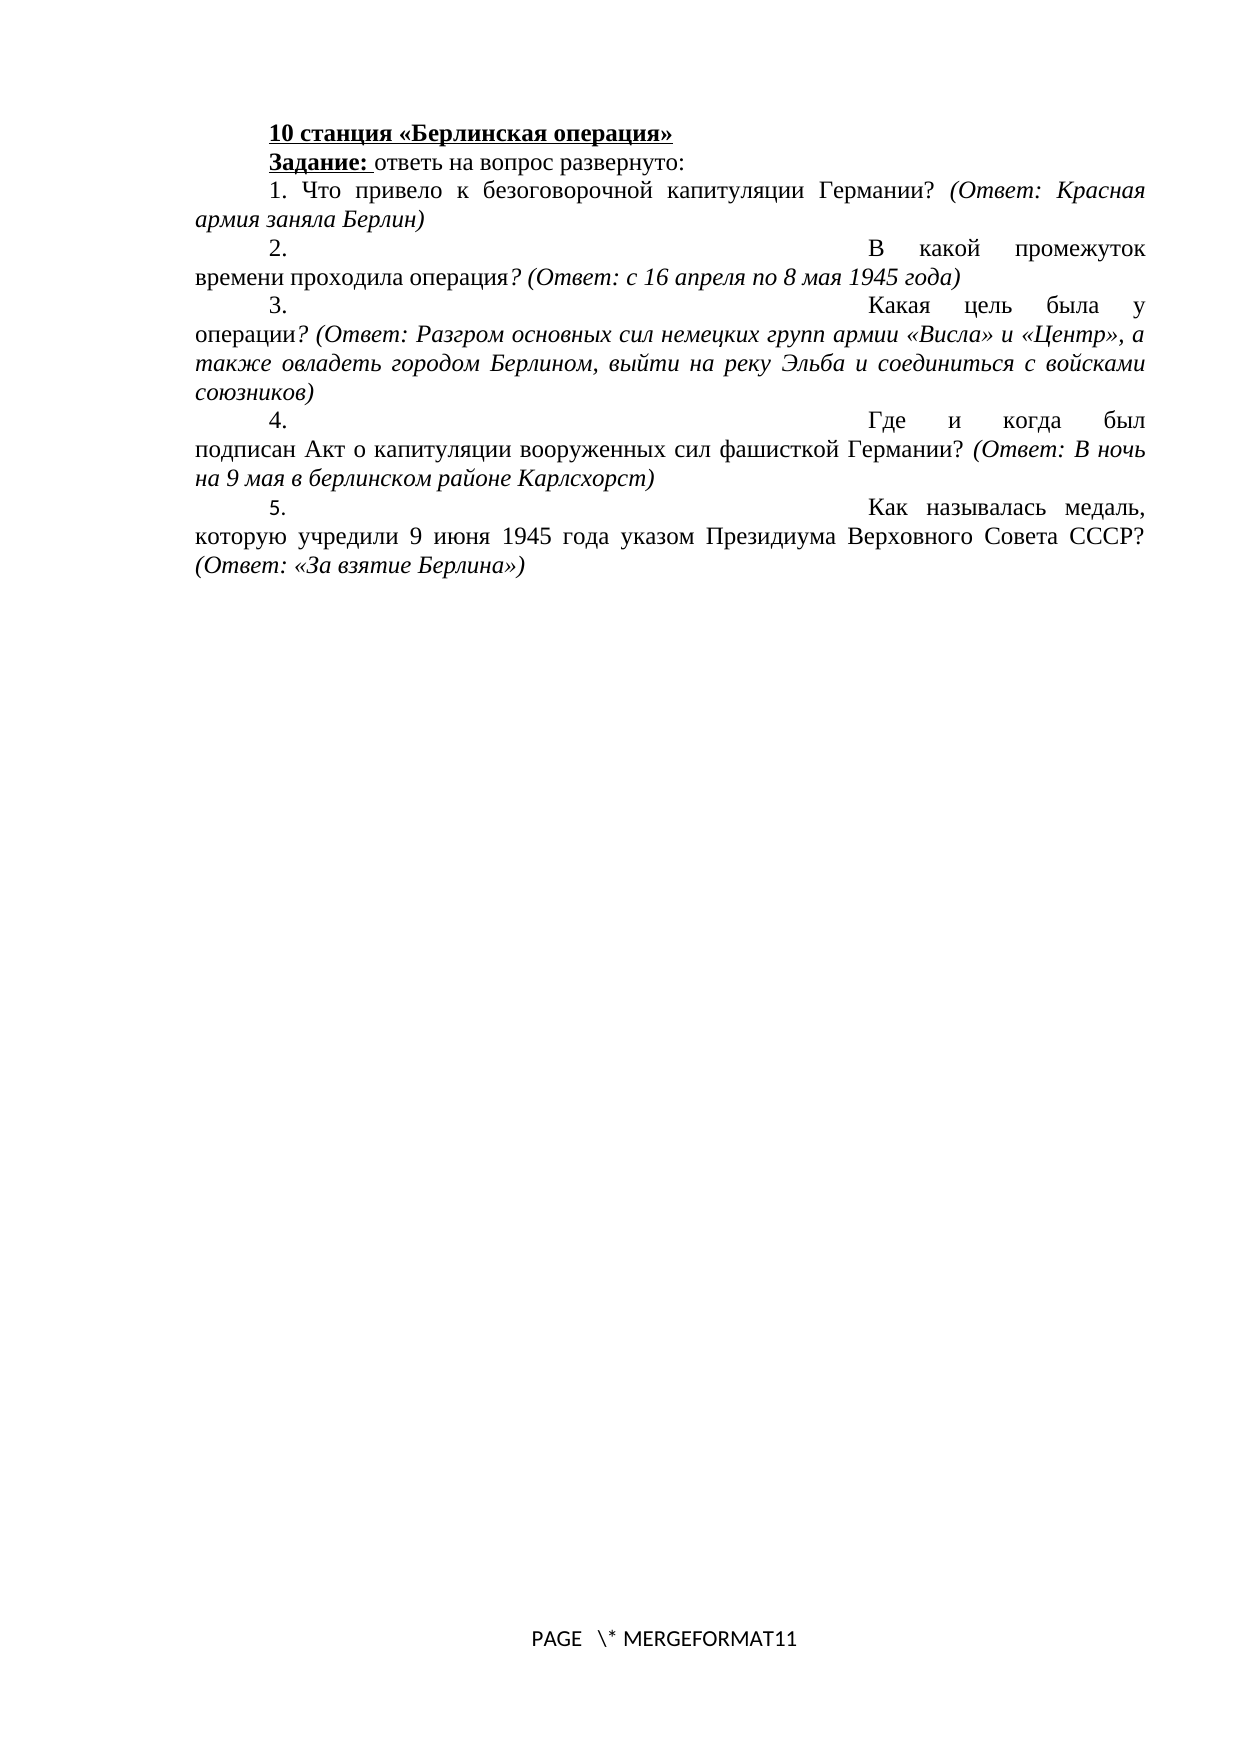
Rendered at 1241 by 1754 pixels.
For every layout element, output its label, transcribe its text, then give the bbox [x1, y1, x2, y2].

list Где и когда был подписан Акт о капитуляции вооруженных сил фашисткой Германии? (Ответ: В ночь на 9 мая в берлинском районе Карлсхорст) [195, 406, 1146, 492]
list В какой промежуток времени проходила операция? (Ответ: с 16 апреля по 8 мая 1945 года) [195, 233, 1146, 291]
list Как называлась медаль, которую учредили 9 июня 1945 года указом Президиума Верховного Совета СССР? (Ответ: «За взятие Берлина») [195, 492, 1146, 578]
list 1. Что привело к безоговорочной капитуляции Германии? (Ответ: Красная армия заняла Берлин) [195, 176, 1146, 233]
list Какая цель была у операции? (Ответ: Разгром основных сил немецких групп армии «Висла» и «Центр», а также овладеть городом Берлином, выйти на реку Эльба и соединиться с войсками союзников) [195, 291, 1146, 406]
text 10 станция «Берлинская операция» [195, 118, 1146, 147]
text Задание: ответь на вопрос развернуто: [195, 147, 1146, 176]
